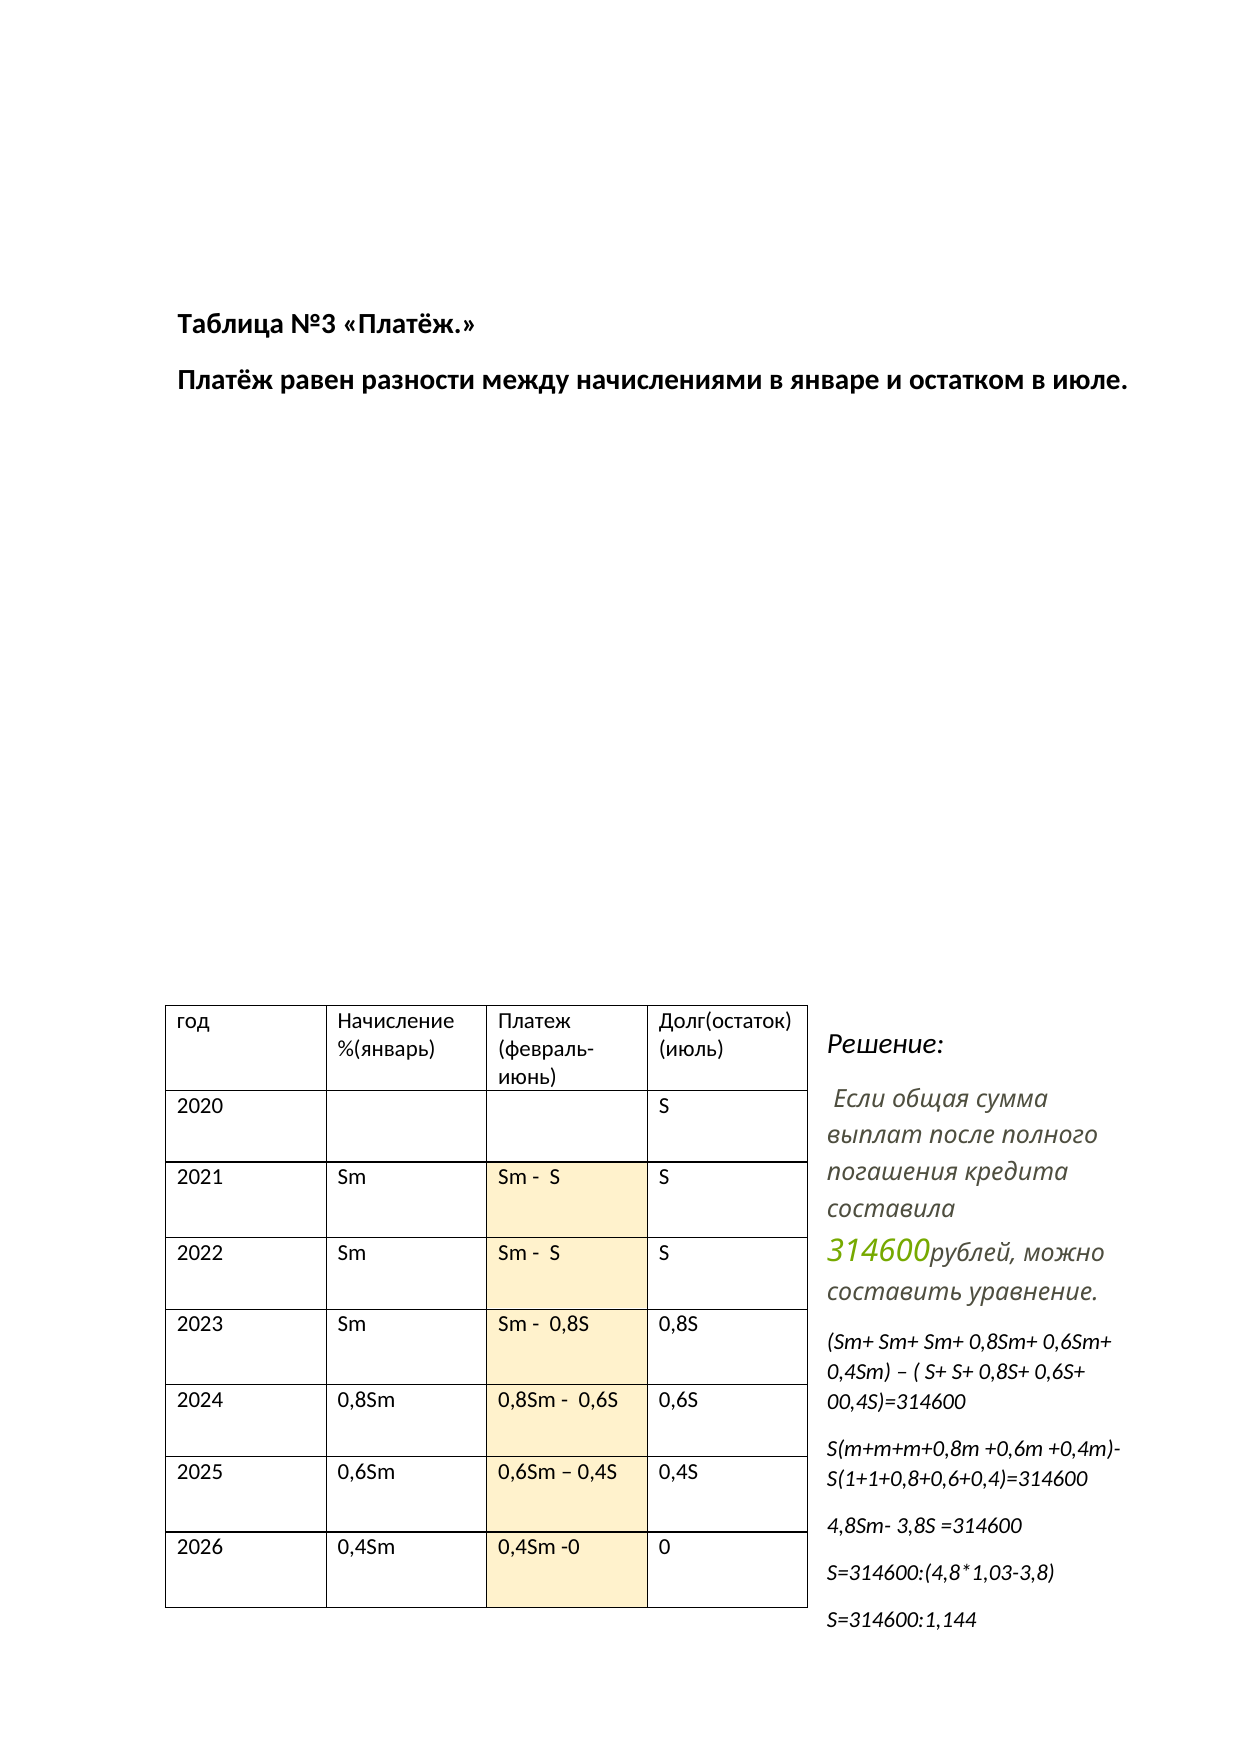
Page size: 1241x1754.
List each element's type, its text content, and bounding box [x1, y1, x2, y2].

table_cell 0,6Sm – 0,4S [487, 1457, 647, 1531]
table_header Платеж (февраль-июнь) [487, 1006, 647, 1090]
table_cell Sm [327, 1238, 486, 1308]
text 4,8Sm- 3,8S =314600 [808, 1511, 1152, 1539]
table_cell 2021 [166, 1163, 326, 1237]
table_cell [327, 1091, 486, 1161]
table_cell 0 [648, 1533, 807, 1607]
table_cell S [648, 1091, 807, 1161]
table_cell 0,8S [648, 1310, 807, 1384]
table_cell S [648, 1238, 807, 1308]
table_cell 0,6Sm [327, 1457, 486, 1531]
table_cell Sm [327, 1310, 486, 1384]
table_cell 2020 [166, 1091, 326, 1161]
table_cell Sm [327, 1163, 486, 1237]
table_cell 2025 [166, 1457, 326, 1531]
table_cell 0,8Sm [327, 1385, 486, 1456]
table_cell 0,6S [648, 1385, 807, 1456]
text S(m+m+m+0,8m +0,6m +0,4m)- S(1+1+0,8+0,6+0,4)=314600 [808, 1434, 1152, 1492]
text Платёж равен разности между начислениями в январе и остатком в июле. [177, 361, 1152, 396]
table_cell 0,8Sm - 0,6S [487, 1385, 647, 1456]
table_cell Sm - S [487, 1163, 647, 1237]
table_header Долг(остаток) (июль) [648, 1006, 807, 1090]
table_cell 2024 [166, 1385, 326, 1456]
table_header Начисление %(январь) [327, 1006, 486, 1090]
table_header год [166, 1006, 326, 1090]
table_cell S [648, 1163, 807, 1237]
table_cell Sm - 0,8S [487, 1310, 647, 1384]
table_cell 2022 [166, 1238, 326, 1308]
table_cell 0,4S [648, 1457, 807, 1531]
table_cell 2023 [166, 1310, 326, 1384]
text (Sm+ Sm+ Sm+ 0,8Sm+ 0,6Sm+ 0,4Sm) – ( S+ S+ 0,8S+ 0,6S+ 00,4S)=314600 [808, 1327, 1152, 1415]
text Если общая сумма выплат после полного погашения кредита составила 314600рублей, можно составить уравнение. [808, 1080, 1152, 1307]
text Таблица №3 «Платёж.» [177, 306, 1152, 341]
table_cell 0,4Sm -0 [487, 1533, 647, 1607]
text S=314600:(4,8*1,03-3,8) [808, 1558, 1152, 1586]
table_cell [487, 1091, 647, 1161]
text S=314600:1,144 [177, 1605, 1152, 1633]
table_cell 2026 [166, 1533, 326, 1607]
text Решение: [808, 1025, 1152, 1061]
table_cell Sm - S [487, 1238, 647, 1308]
table_cell 0,4Sm [327, 1533, 486, 1607]
